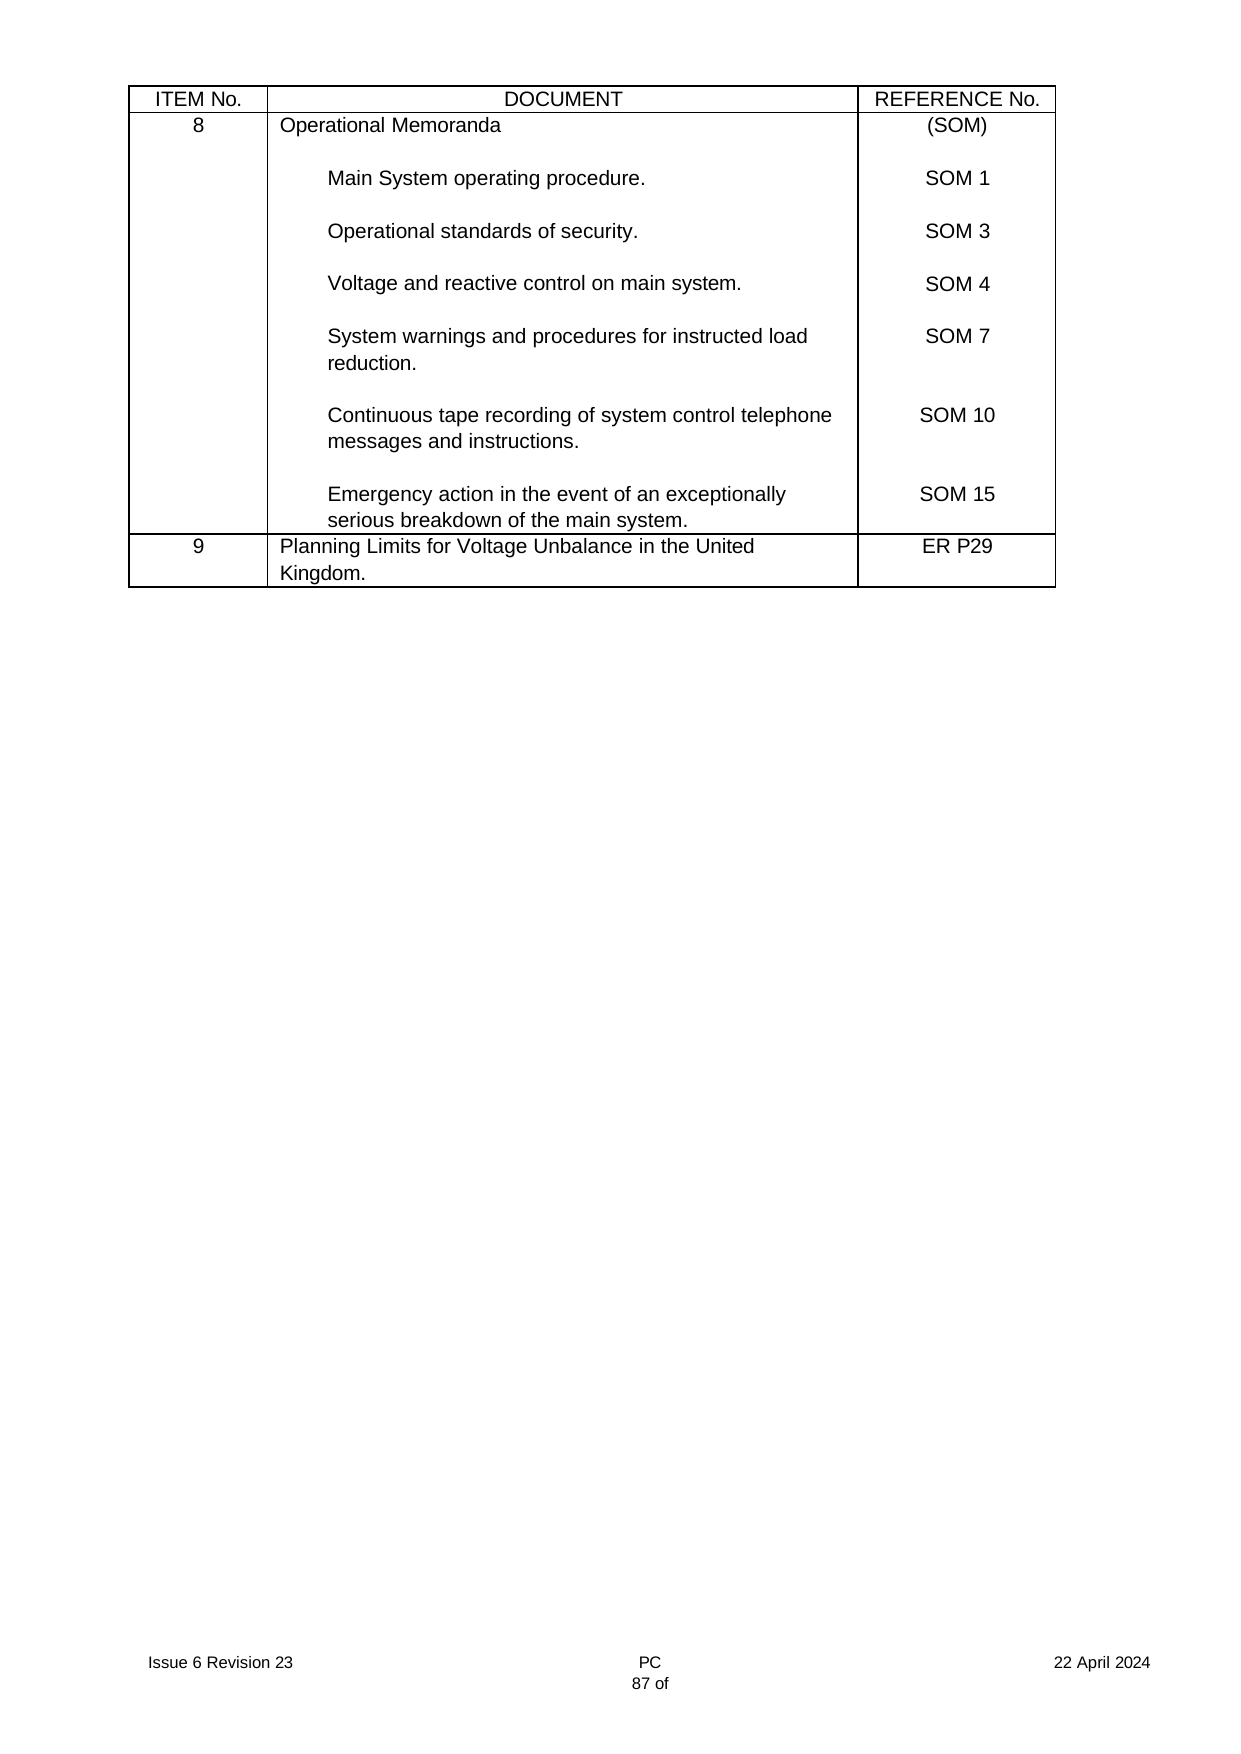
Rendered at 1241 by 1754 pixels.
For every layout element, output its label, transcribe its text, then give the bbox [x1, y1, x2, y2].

table_cell 9 [130, 535, 267, 586]
table_cell ER P29 [859, 535, 1055, 586]
table_cell Planning Limits for Voltage Unbalance in the United Kingdom. [268, 535, 857, 586]
table_cell Operational Memoranda Main System operating procedure. Operational standards of security. Voltage and reactive control on main system. System warnings and procedures for instructed load reduction. Continuous tape recording of system control telephone messages and instructions. Emergency action in the event of an exceptionally serious breakdown of the main system. [268, 113, 857, 533]
table_header REFERENCE No. [859, 87, 1055, 112]
table_cell (SOM) SOM 1 SOM 3 SOM 4 SOM 7 SOM 10 SOM 15 [859, 113, 1055, 533]
table_header ITEM No. [130, 87, 267, 112]
table_header DOCUMENT [268, 87, 857, 112]
table_cell 8 [130, 113, 267, 533]
